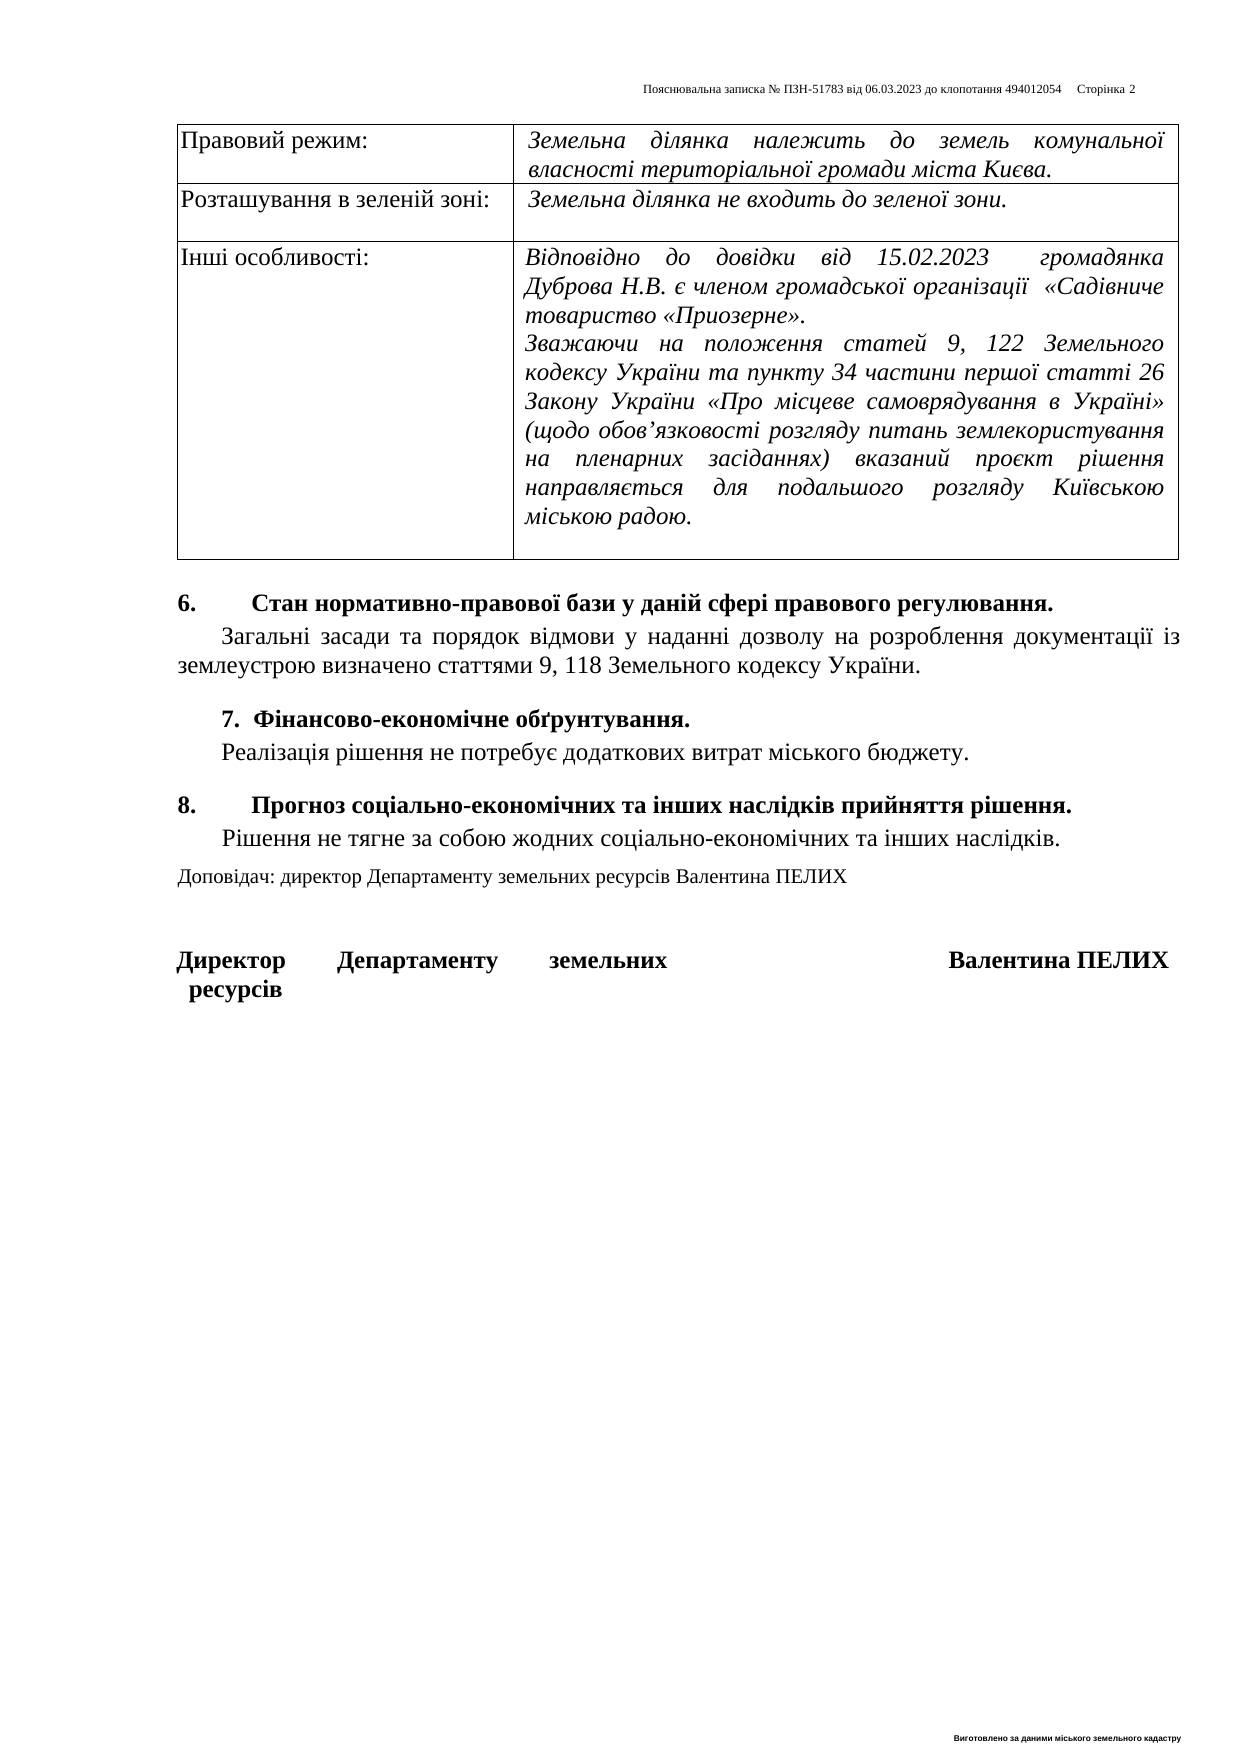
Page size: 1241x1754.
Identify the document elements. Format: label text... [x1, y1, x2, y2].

table_cell Інші особливості: [178, 242, 513, 558]
table_header Валентина ПЕЛИХ [679, 946, 1180, 1014]
text Доповідач: директор Департаменту земельних ресурсів Валентина ПЕЛИХ [177, 864, 1181, 888]
list Стан нормативно-правової бази у даній сфері правового регулювання. [177, 588, 1181, 617]
text Рішення не тягне за собою жодних соціально-економічних та інших наслідків. [222, 823, 1181, 852]
table_cell Правовий режим: [178, 125, 513, 183]
table_cell Земельна ділянка не входить до зеленої зони. [514, 184, 1178, 241]
table_cell Земельна ділянка належить до земель комунальної власності територіальної громади міста Києва. [514, 125, 1178, 183]
table_cell Відповідно до довідки від 15.02.2023 громадянка Дуброва Н.В. є членом громадської організації «Садівниче товариство «Приозерне». Зважаючи на положення статей 9, 122 Земельного кодексу України та пункту 34 частини першої статті 26 Закону України «Про місцеве самоврядування в Україні» (щодо обов’язковості розгляду питань землекористування на пленарних засіданнях) вказаний проєкт рішення направляється для подальшого розгляду Київською міською радою. [514, 242, 1178, 558]
list Прогноз соціально-економічних та інших наслідків прийняття рішення. [177, 790, 1181, 819]
table_header Директор Департаменту земельних ресурсів [177, 946, 679, 1014]
text Загальні засади та порядок відмови у наданні дозволу на розроблення документації із землеустрою визначено статтями 9, 118 Земельного кодексу України. [177, 621, 1181, 679]
text Реалізація рішення не потребує додаткових витрат міського бюджету. [177, 737, 1181, 765]
table_cell Розташування в зеленій зоні: [178, 184, 513, 241]
list Фінансово-економічне обґрунтування. [177, 704, 1181, 732]
